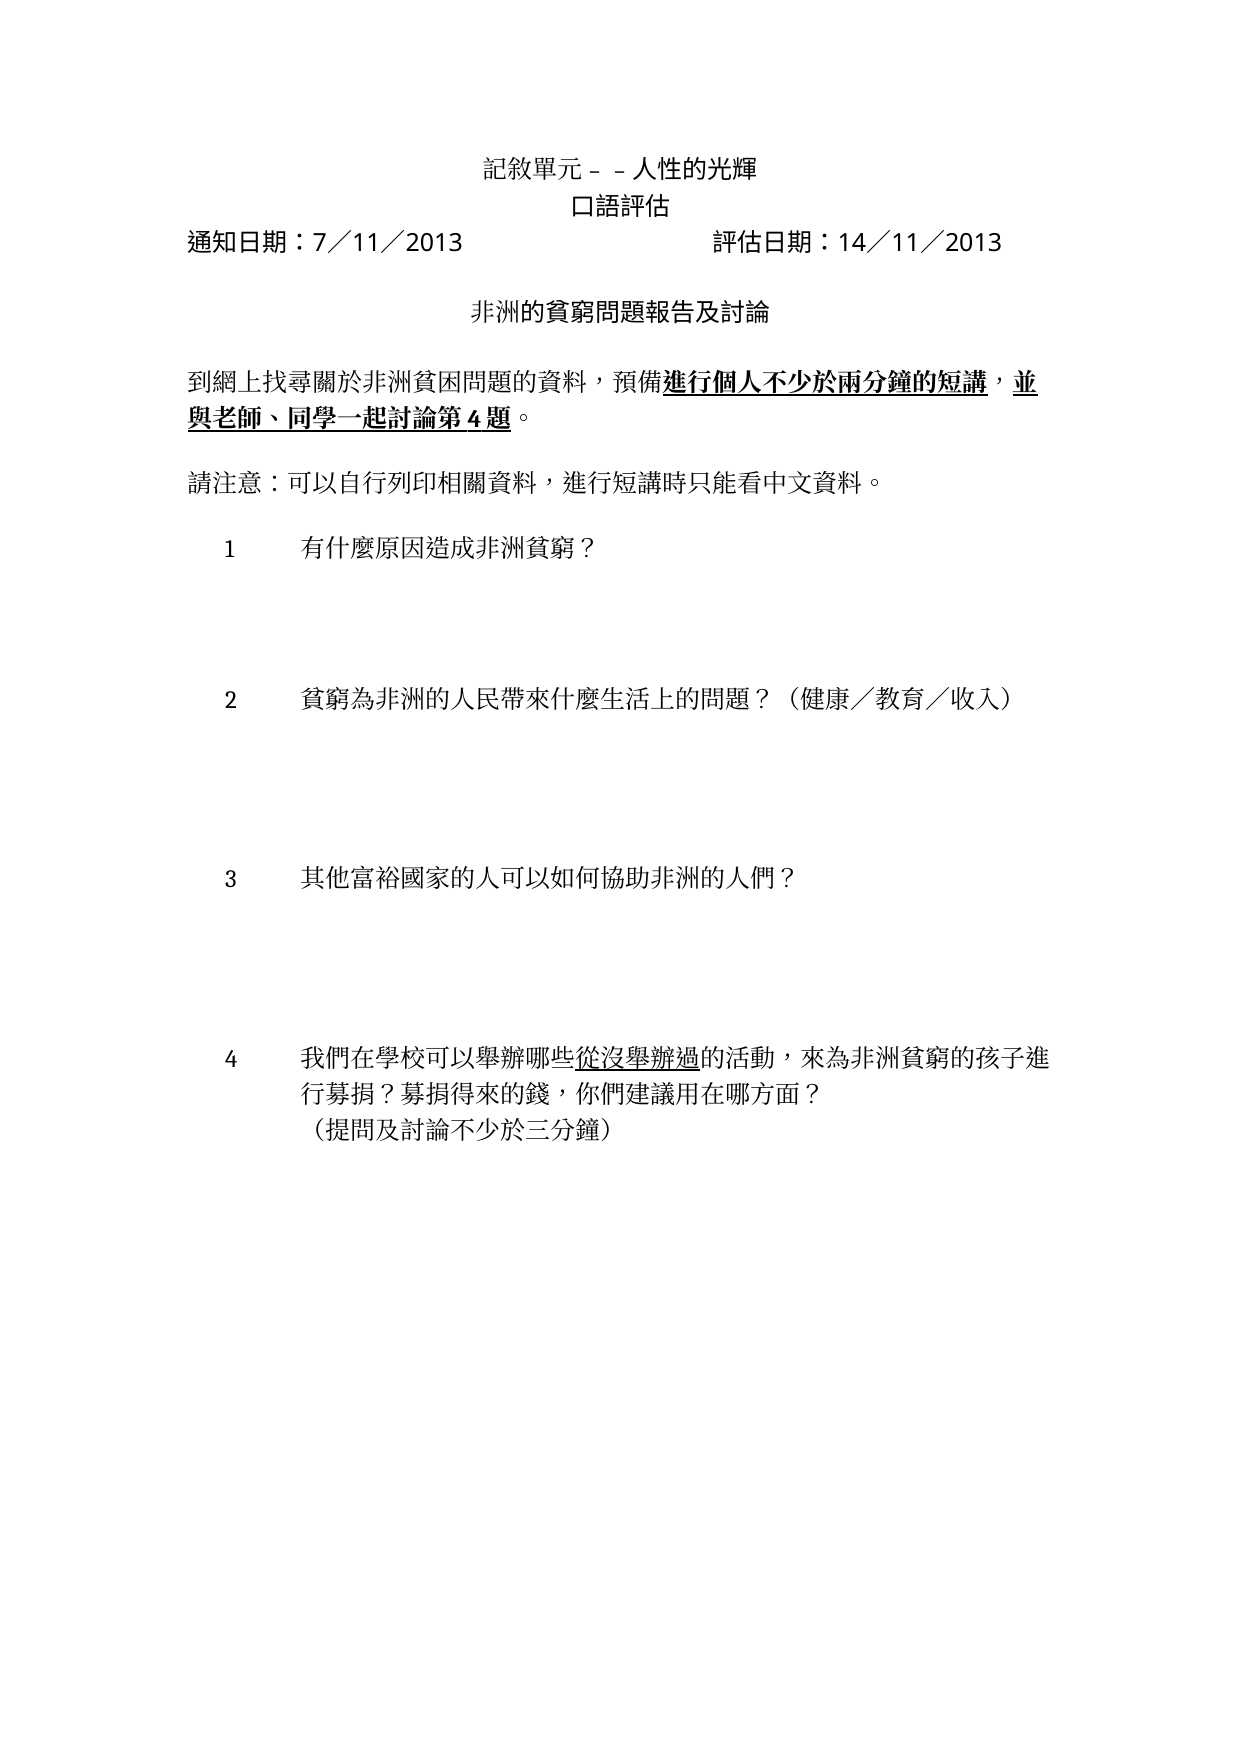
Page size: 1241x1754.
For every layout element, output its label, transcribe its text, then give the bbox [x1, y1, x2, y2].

list 貧窮為非洲的人民帶來什麼生活上的問題？（健康／教育／收入） [225, 679, 1053, 715]
text 口語評估 [187, 186, 1053, 222]
list 有什麼原因造成非洲貧窮？ [225, 528, 1053, 564]
text 通知日期：7／11／2013 評估日期：14／11／2013 [187, 222, 1053, 259]
list 其他富裕國家的人可以如何協助非洲的人們？ [225, 859, 1053, 895]
text 記敘單元﹣﹣人性的光輝 [187, 150, 1053, 186]
text 到網上找尋關於非洲貧困問題的資料，預備進行個人不少於兩分鐘的短講，並與老師、同學一起討論第4題。 [187, 363, 1053, 435]
text 非洲的貧窮問題報告及討論 [187, 293, 1053, 329]
list （提問及討論不少於三分鐘） [300, 1111, 1053, 1147]
list 我們在學校可以舉辦哪些從沒舉辦過的活動，來為非洲貧窮的孩子進行募捐？募捐得來的錢，你們建議用在哪方面？ [225, 1039, 1053, 1111]
text 請注意：可以自行列印相關資料，進行短講時只能看中文資料。 [187, 464, 1053, 500]
